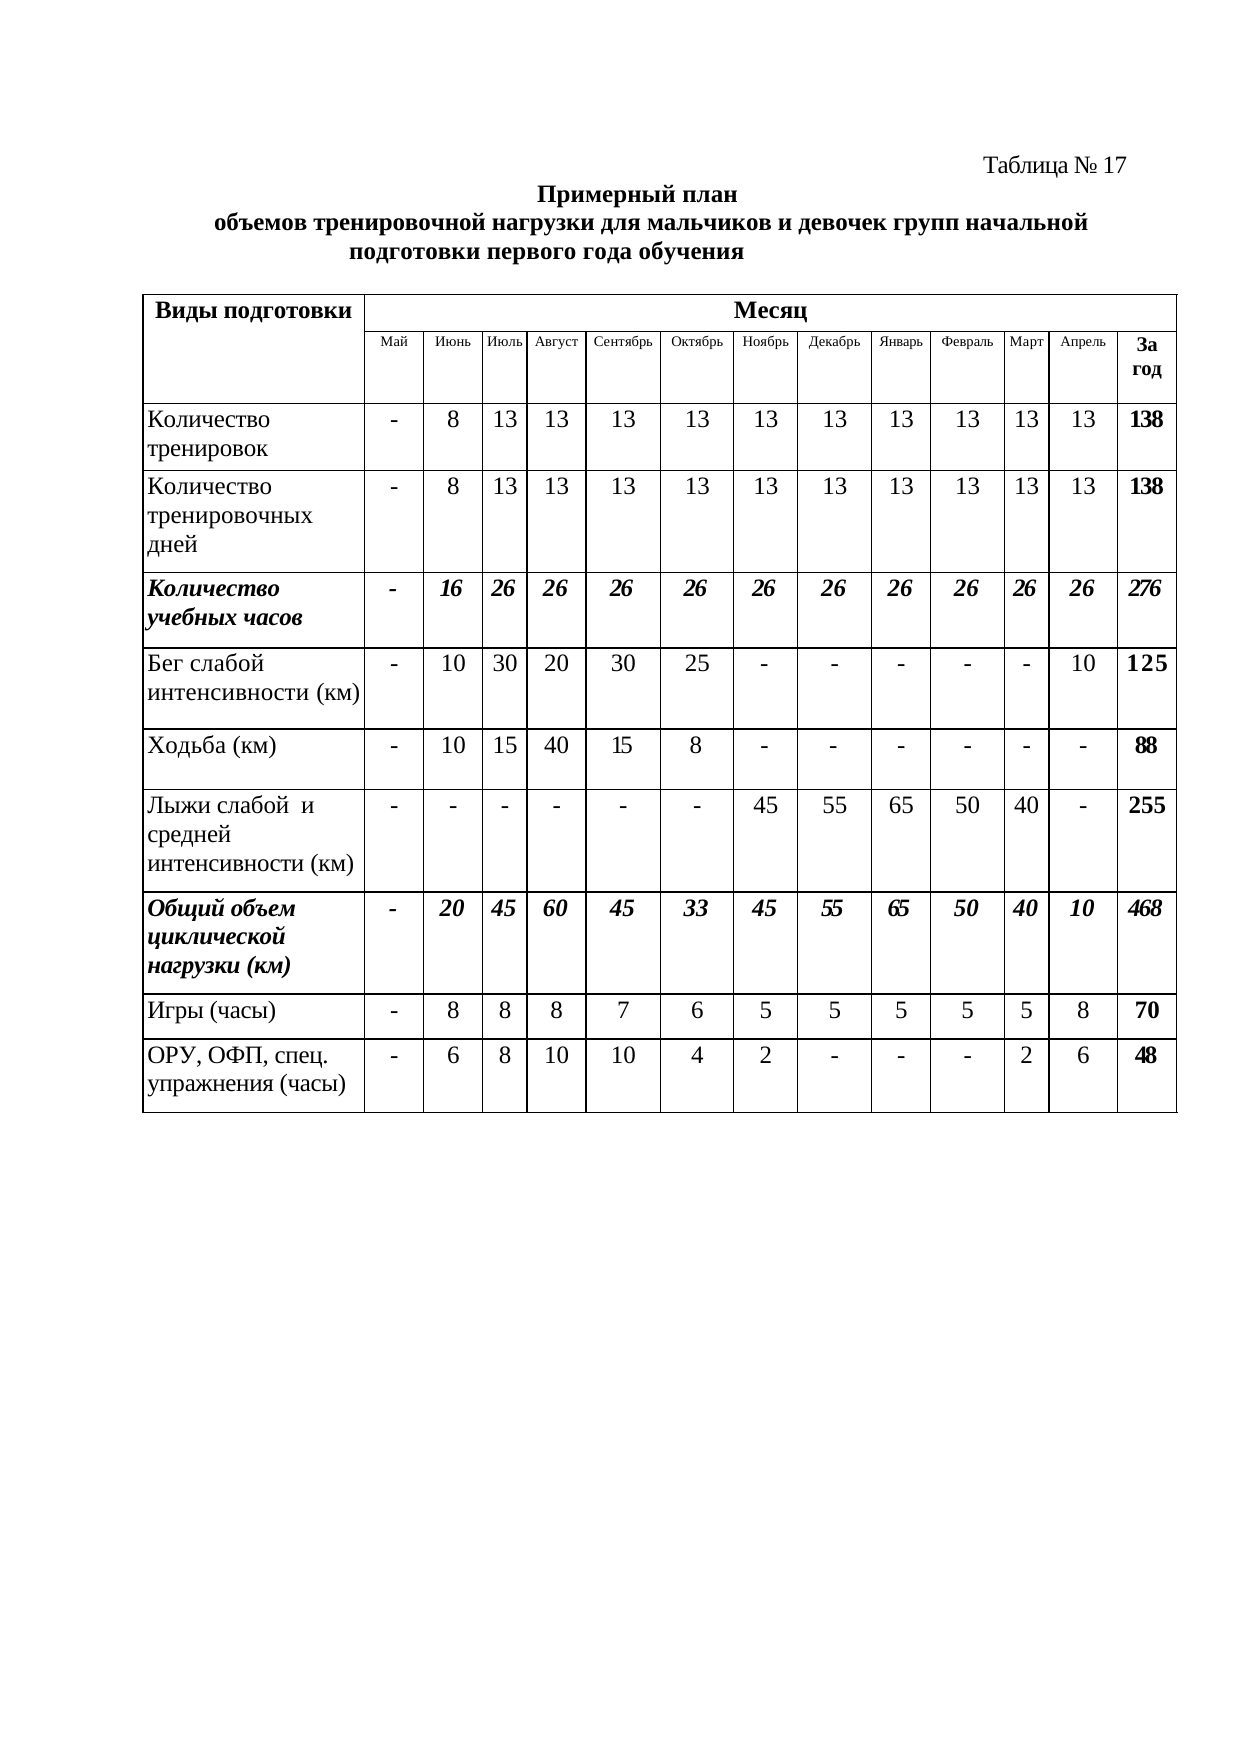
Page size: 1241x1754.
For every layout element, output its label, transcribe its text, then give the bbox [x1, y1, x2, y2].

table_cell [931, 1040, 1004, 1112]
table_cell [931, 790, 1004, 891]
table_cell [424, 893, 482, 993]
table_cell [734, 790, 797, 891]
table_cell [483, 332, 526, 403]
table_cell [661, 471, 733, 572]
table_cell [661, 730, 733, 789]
text объемов тренировочной нагрузки для мальчиков и девочек групп начальной подготовки первого года обучения [214, 207, 1133, 265]
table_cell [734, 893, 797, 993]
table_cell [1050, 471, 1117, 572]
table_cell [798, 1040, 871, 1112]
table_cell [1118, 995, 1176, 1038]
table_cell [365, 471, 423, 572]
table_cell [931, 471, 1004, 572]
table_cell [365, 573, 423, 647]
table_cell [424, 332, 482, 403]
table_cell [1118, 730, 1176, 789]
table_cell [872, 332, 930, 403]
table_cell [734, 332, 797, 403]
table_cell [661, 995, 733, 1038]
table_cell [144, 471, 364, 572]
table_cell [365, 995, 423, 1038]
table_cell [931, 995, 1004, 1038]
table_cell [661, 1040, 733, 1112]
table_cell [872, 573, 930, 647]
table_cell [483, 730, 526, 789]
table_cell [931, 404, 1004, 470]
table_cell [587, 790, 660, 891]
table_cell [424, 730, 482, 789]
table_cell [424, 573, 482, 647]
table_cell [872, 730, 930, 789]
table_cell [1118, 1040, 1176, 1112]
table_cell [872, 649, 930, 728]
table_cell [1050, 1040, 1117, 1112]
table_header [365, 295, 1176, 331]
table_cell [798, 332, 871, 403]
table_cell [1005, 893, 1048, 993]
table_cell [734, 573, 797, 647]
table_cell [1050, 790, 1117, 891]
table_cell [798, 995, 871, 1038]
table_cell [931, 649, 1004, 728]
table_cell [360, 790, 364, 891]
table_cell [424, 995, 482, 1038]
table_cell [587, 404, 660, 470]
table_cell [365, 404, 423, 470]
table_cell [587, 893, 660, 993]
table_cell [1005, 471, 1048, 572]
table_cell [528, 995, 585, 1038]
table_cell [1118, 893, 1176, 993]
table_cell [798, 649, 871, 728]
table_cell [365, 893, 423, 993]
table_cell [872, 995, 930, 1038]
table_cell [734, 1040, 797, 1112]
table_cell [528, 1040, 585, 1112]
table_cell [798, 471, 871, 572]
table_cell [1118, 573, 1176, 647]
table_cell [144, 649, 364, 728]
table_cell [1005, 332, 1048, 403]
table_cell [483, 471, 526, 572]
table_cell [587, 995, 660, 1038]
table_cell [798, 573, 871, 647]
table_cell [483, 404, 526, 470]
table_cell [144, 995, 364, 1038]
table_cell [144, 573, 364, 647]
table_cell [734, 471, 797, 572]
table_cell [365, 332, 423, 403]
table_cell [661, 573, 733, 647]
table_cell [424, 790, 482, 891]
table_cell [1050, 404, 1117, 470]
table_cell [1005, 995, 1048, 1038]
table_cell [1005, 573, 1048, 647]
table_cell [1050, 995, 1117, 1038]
text Таблица № 17 Примерный план [537, 150, 1191, 207]
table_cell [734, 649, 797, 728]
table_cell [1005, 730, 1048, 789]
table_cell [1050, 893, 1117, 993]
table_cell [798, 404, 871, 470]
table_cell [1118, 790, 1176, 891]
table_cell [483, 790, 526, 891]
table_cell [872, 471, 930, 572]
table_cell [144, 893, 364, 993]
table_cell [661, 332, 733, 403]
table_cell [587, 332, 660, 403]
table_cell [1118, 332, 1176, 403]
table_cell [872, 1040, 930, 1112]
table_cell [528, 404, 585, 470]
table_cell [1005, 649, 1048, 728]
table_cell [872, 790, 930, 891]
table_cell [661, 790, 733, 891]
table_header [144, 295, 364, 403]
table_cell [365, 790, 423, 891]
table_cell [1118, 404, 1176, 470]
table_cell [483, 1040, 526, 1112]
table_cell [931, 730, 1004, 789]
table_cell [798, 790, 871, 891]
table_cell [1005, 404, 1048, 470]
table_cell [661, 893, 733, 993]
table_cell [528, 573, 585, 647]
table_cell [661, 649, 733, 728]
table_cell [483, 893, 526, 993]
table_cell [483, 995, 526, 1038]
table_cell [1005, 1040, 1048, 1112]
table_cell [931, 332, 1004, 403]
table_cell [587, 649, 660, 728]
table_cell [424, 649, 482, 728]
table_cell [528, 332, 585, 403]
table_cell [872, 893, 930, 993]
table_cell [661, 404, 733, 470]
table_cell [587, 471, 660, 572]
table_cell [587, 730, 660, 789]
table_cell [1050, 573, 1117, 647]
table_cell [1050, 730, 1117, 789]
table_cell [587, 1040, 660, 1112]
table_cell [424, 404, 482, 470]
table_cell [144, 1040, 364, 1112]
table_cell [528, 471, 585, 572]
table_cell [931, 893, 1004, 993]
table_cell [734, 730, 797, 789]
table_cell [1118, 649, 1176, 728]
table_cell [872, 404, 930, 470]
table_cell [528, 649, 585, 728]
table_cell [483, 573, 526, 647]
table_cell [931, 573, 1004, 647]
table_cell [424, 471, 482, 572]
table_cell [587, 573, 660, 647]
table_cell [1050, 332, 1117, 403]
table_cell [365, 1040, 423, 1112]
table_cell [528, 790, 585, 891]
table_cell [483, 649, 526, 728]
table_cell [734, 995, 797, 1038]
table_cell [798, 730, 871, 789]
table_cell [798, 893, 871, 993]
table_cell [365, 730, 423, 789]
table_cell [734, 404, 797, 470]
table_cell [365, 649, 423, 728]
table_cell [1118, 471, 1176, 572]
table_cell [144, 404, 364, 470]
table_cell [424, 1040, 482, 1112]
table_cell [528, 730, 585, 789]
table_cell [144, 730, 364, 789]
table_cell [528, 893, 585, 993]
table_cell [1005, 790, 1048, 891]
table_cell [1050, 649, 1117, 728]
